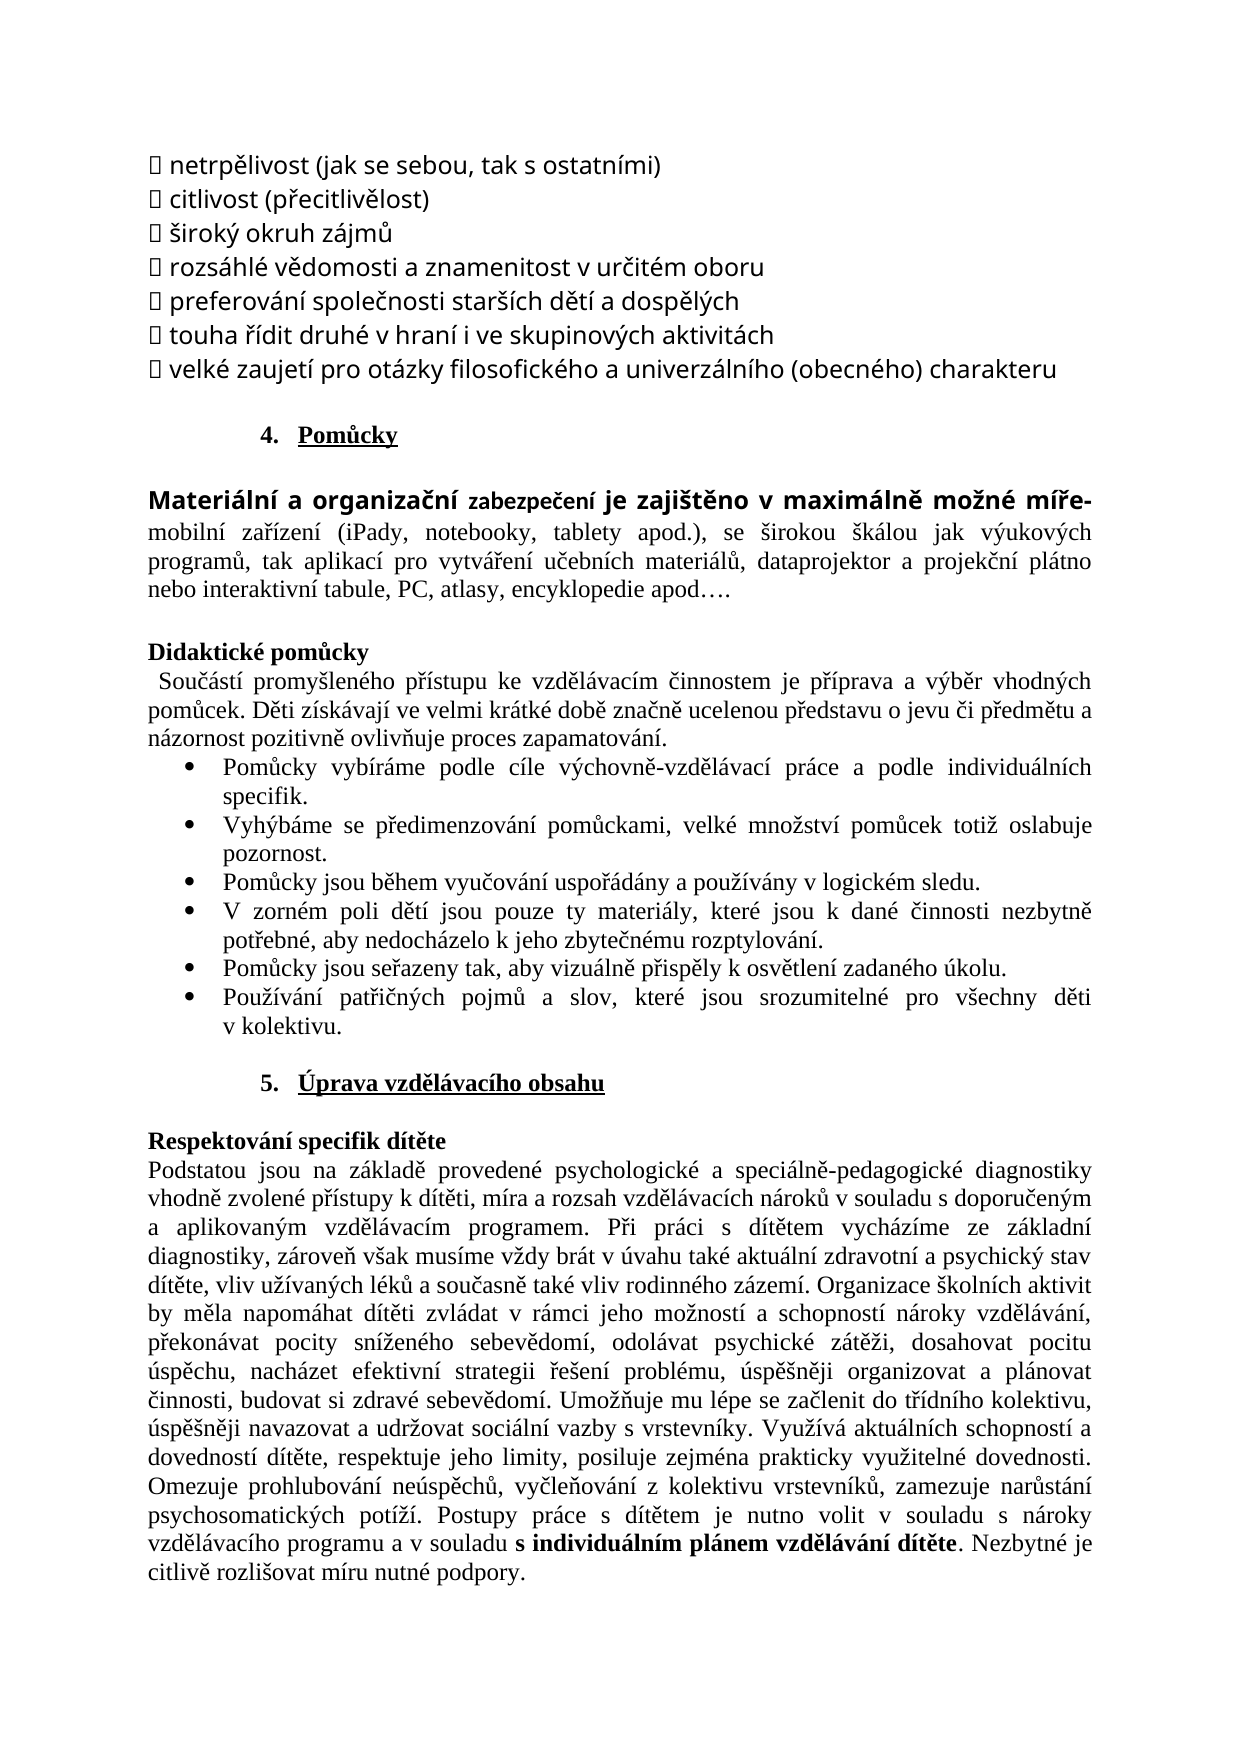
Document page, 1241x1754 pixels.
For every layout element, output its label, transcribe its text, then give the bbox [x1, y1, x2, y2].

list Pomůcky vybíráme podle cíle výchovně-vzdělávací práce a podle individuálních specifik. [185, 752, 1093, 810]
text Podstatou jsou na základě provedené psychologické a speciálně-pedagogické diagnostiky vhodně zvolené přístupy k dítěti, míra a rozsah vzdělávacích nároků v souladu s doporučeným a aplikovaným vzdělávacím programem. Při práci s dítětem vycházíme ze základní diagnostiky, zároveň však musíme vždy brát v úvahu také aktuální zdravotní a psychický stav dítěte, vliv užívaných léků a současně také vliv rodinného zázemí. Organizace školních aktivit by měla napomáhat dítěti zvládat v rámci jeho možností a schopností nároky vzdělávání, překonávat pocity sníženého sebevědomí, odolávat psychické zátěži, dosahovat pocitu úspěchu, nacházet efektivní strategii řešení problému, úspěšněji organizovat a plánovat činnosti, budovat si zdravé sebevědomí. Umožňuje mu lépe se začlenit do třídního kolektivu, úspěšněji navazovat a udržovat sociální vazby s vrstevníky. Využívá aktuálních schopností a dovedností dítěte, respektuje jeho limity, posiluje zejména prakticky využitelné dovednosti. Omezuje prohlubování neúspěchů, vyčleňování z kolektivu vrstevníků, zamezuje narůstání psychosomatických potíží. Postupy práce s dítětem je nutno volit v souladu s nároky vzdělávacího programu a v souladu s individuálním plánem vzdělávání dítěte. Nezbytné je citlivě rozlišovat míru nutné podpory. [148, 1155, 1093, 1586]
text Respektování specifik dítěte [148, 1126, 1093, 1155]
text Didaktické pomůcky [148, 637, 1093, 666]
list Vyhýbáme se předimenzování pomůckami, velké množství pomůcek totiž oslabuje pozornost. [185, 810, 1093, 867]
text  netrpělivost (jak se sebou, tak s ostatními) [148, 148, 1093, 182]
text Materiální a organizační zabezpečení je zajištěno v maximálně možné míře- mobilní zařízení (iPady, notebooky, tablety apod.), se širokou škálou jak výukových programů, tak aplikací pro vytváření učebních materiálů, dataprojektor a projekční plátno nebo interaktivní tabule, PC, atlasy, encyklopedie apod…. [148, 483, 1093, 603]
list Úprava vzdělávacího obsahu [260, 1068, 1093, 1097]
list Pomůcky jsou během vyučování uspořádány a používány v logickém sledu. [185, 867, 1093, 896]
text Součástí promyšleného přístupu ke vzdělávacím činnostem je příprava a výběr vhodných pomůcek. Děti získávají ve velmi krátké době značně ucelenou představu o jevu či předmětu a názornost pozitivně ovlivňuje proces zapamatování. [148, 666, 1093, 752]
text  citlivost (přecitlivělost) [148, 182, 1093, 216]
list V zorném poli dětí jsou pouze ty materiály, které jsou k dané činnosti nezbytně potřebné, aby nedocházelo k jeho zbytečnému rozptylování. [185, 896, 1093, 953]
text  široký okruh zájmů [148, 216, 1093, 250]
list Pomůcky [260, 420, 1093, 449]
text  touha řídit druhé v hraní i ve skupinových aktivitách [148, 318, 1093, 352]
text  rozsáhlé vědomosti a znamenitost v určitém oboru [148, 250, 1093, 284]
text  preferování společnosti starších dětí a dospělých [148, 284, 1093, 318]
list Používání patřičných pojmů a slov, které jsou srozumitelné pro všechny děti v kolektivu. [185, 982, 1093, 1040]
text  velké zaujetí pro otázky filosofického a univerzálního (obecného) charakteru [148, 352, 1093, 386]
list Pomůcky jsou seřazeny tak, aby vizuálně přispěly k osvětlení zadaného úkolu. [185, 953, 1093, 982]
